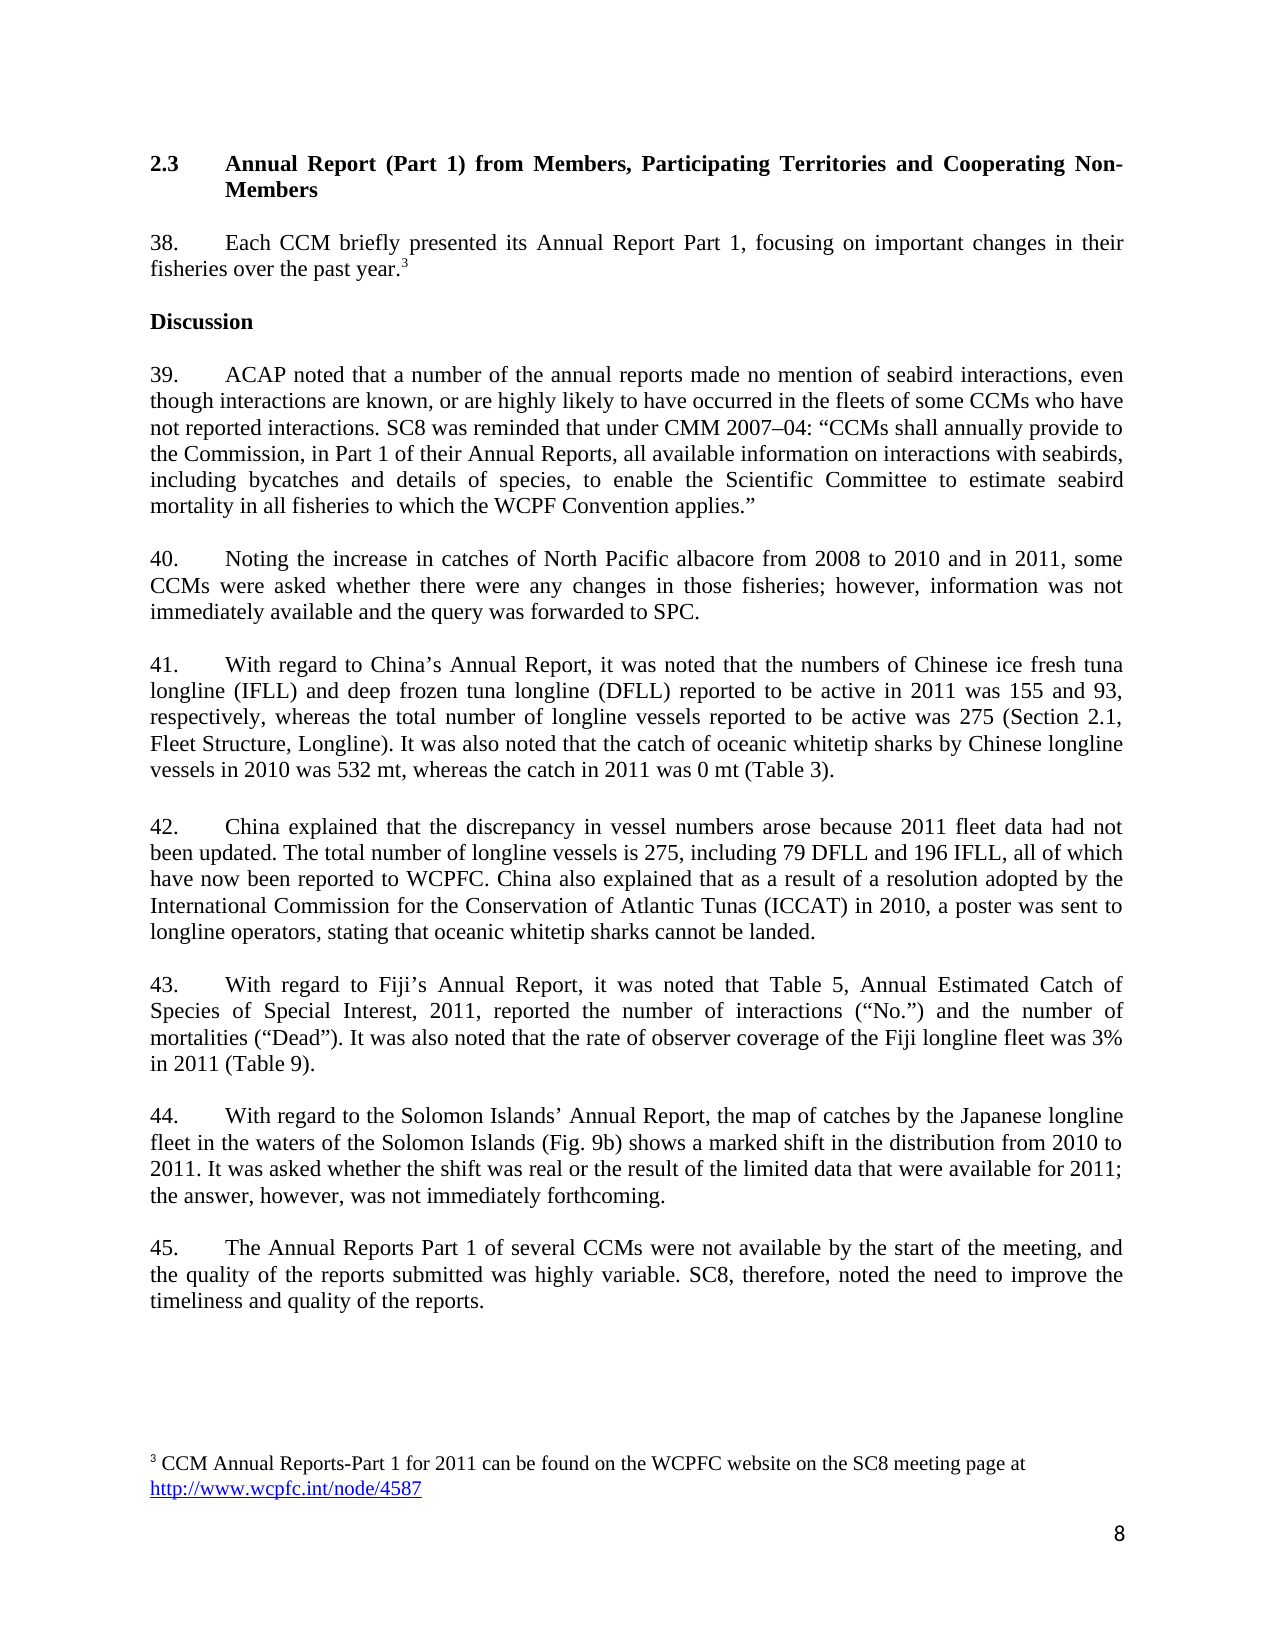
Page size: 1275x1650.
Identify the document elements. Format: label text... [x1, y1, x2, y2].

list With regard to the Solomon Islands’ Annual Report, the map of catches by the Japanese longline fleet in the waters of the Solomon Islands (Fig. 9b) shows a marked shift in the distribution from 2010 to 2011. It was asked whether the shift was real or the result of the limited data that were available for 2011; the answer, however, was not immediately forthcoming. [150, 1103, 1125, 1208]
list With regard to Fiji’s Annual Report, it was noted that Table 5, Annual Estimated Catch of Species of Special Interest, 2011, reported the number of interactions (“No.”) and the number of mortalities (“Dead”). It was also noted that the rate of observer coverage of the Fiji longline fleet was 3% in 2011 (Table 9). [150, 971, 1125, 1076]
list Noting the increase in catches of North Pacific albacore from 2008 to 2010 and in 2011, some CCMs were asked whether there were any changes in those fisheries; however, information was not immediately available and the query was forwarded to SPC. [150, 545, 1125, 624]
list With regard to China’s Annual Report, it was noted that the numbers of Chinese ice fresh tuna longline (IFLL) and deep frozen tuna longline (DFLL) reported to be active in 2011 was 155 and 93, respectively, whereas the total number of longline vessels reported to be active was 275 (Section 2.1, Fleet Structure, Longline). It was also noted that the catch of oceanic whitetip sharks by Chinese longline vessels in 2010 was 532 mt, whereas the catch in 2011 was 0 mt (Table 3). [150, 651, 1125, 782]
list China explained that the discrepancy in vessel numbers arose because 2011 fleet data had not been updated. The total number of longline vessels is 275, including 79 DFLL and 196 IFLL, all of which have now been reported to WCPFC. China also explained that as a result of a resolution adopted by the International Commission for the Conservation of Atlantic Tunas (ICCAT) in 2010, a poster was sent to longline operators, stating that oceanic whitetip sharks cannot be landed. [150, 813, 1125, 944]
list ACAP noted that a number of the annual reports made no mention of seabird interactions, even though interactions are known, or are highly likely to have occurred in the fleets of some CCMs who have not reported interactions. SC8 was reminded that under CMM 2007–04: “CCMs shall annually provide to the Commission, in Part 1 of their Annual Reports, all available information on interactions with seabirds, including bycatches and details of species, to enable the Scientific Committee to estimate seabird mortality in all fisheries to which the WCPF Convention applies.” [150, 361, 1125, 519]
text 2.3 Annual Report (Part 1) from Members, Participating Territories and Cooperating Non-Members [150, 150, 1125, 203]
list Each CCM briefly presented its Annual Report Part 1, focusing on important changes in their fisheries over the past year. [150, 229, 1125, 282]
list The Annual Reports Part 1 of several CCMs were not available by the start of the meeting, and the quality of the reports submitted was highly variable. SC8, therefore, noted the need to improve the timeliness and quality of the reports. [150, 1234, 1125, 1313]
text Discussion [150, 308, 1125, 334]
